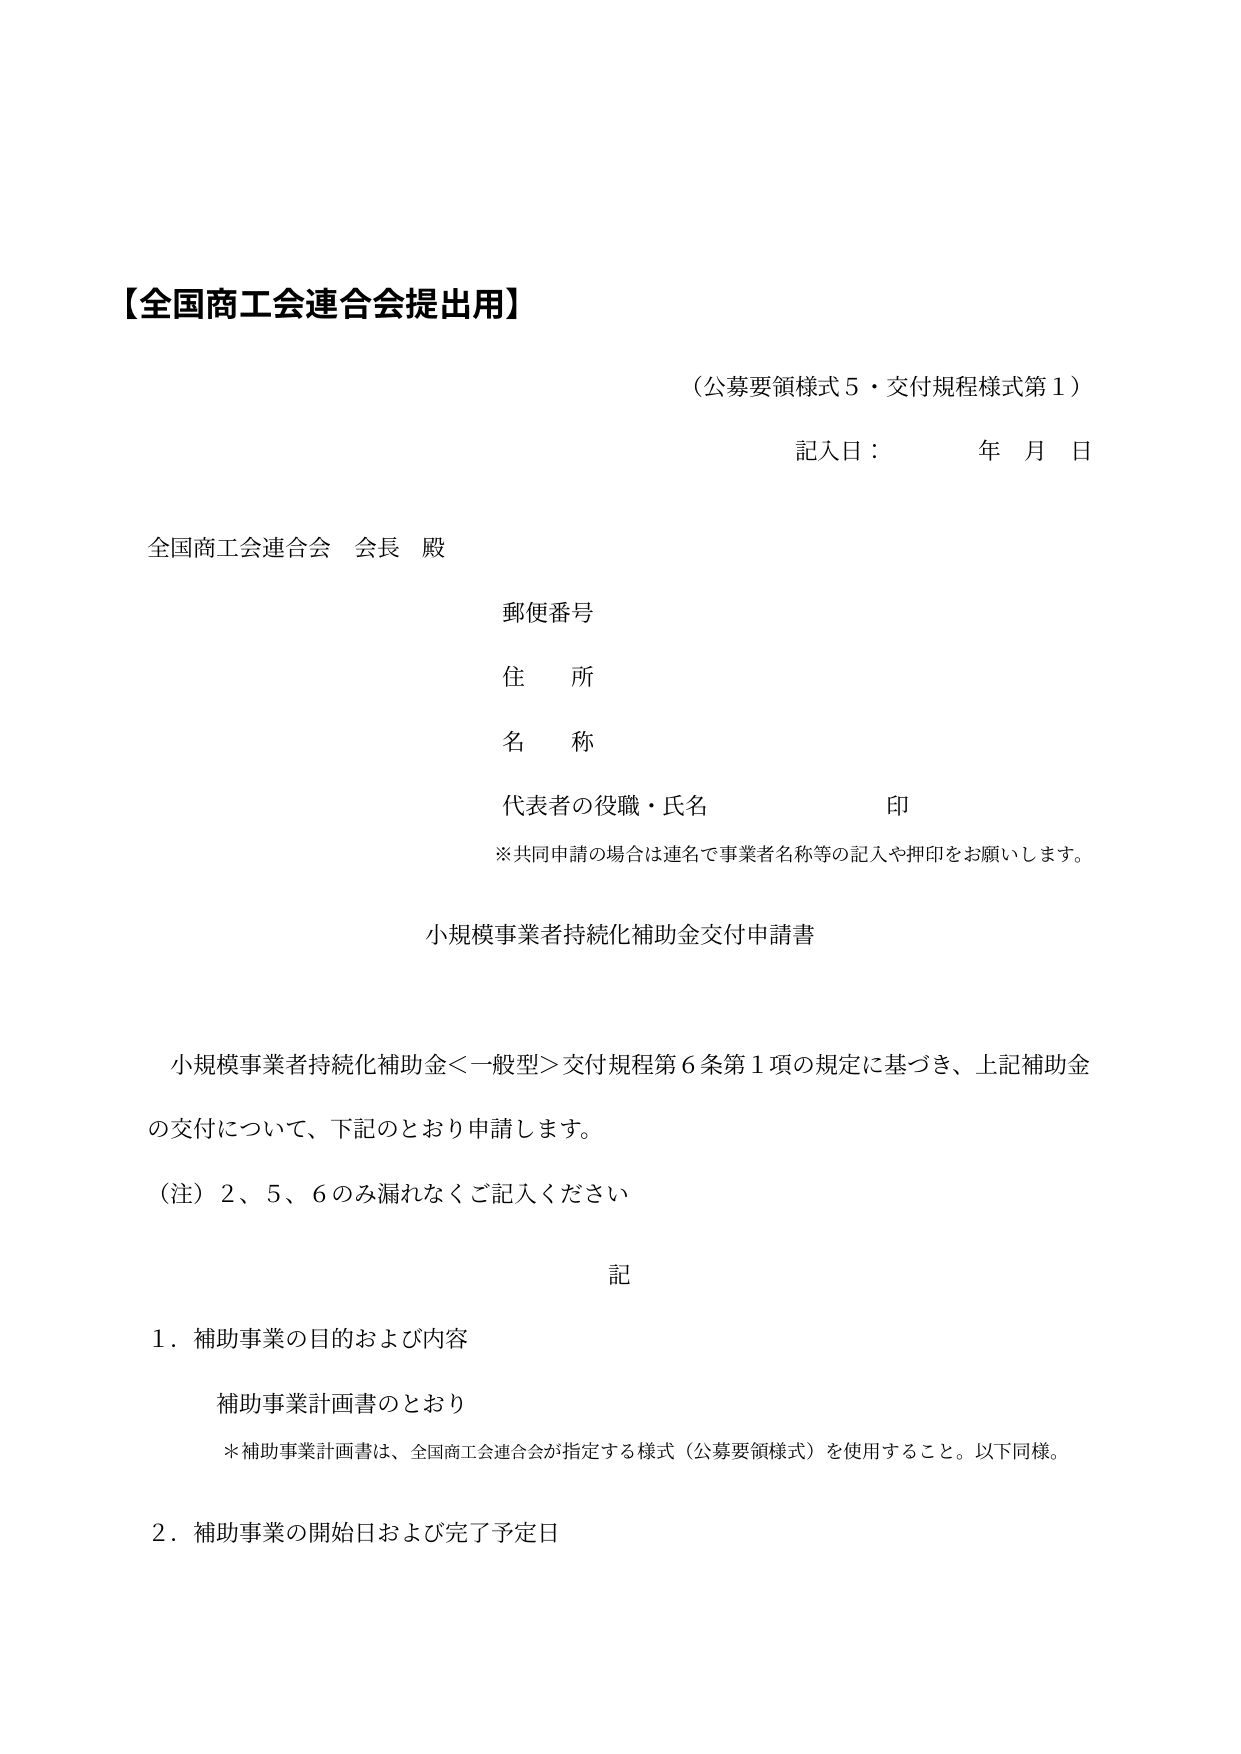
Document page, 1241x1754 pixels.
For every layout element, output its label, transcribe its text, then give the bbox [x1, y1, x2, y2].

text ２．補助事業の開始日および完了予定日 [148, 1499, 1092, 1564]
text 代表者の役職・氏名 印 [502, 773, 1078, 837]
subtitle 記 [148, 1241, 1092, 1305]
text 小規模事業者持続化補助金交付申請書 [148, 902, 1093, 966]
text （注）２、５、６のみ漏れなくご記入ください [148, 1160, 1092, 1225]
text 補助事業計画書のとおり [148, 1370, 1092, 1434]
text 住 所 [502, 643, 1017, 708]
text 記入日： 年 月 日 [148, 417, 1092, 482]
text （公募要領様式５・交付規程様式第１） [148, 353, 1092, 417]
text ※共同申請の場合は連名で事業者名称等の記入や押印をお願いします。 [148, 837, 1093, 869]
text １．補助事業の目的および内容 [148, 1305, 1092, 1370]
text ＊補助事業計画書は、全国商工会連合会が指定する様式（公募要領様式）を使用すること。以下同様。 [148, 1434, 1224, 1467]
text 郵便番号 [502, 579, 1017, 643]
text 全国商工会連合会 会長 殿 [148, 514, 1092, 579]
text 名 称 [502, 708, 1017, 773]
text 小規模事業者持続化補助金＜一般型＞交付規程第６条第１項の規定に基づき、上記補助金の交付について、下記のとおり申請します。 [148, 1031, 1093, 1160]
